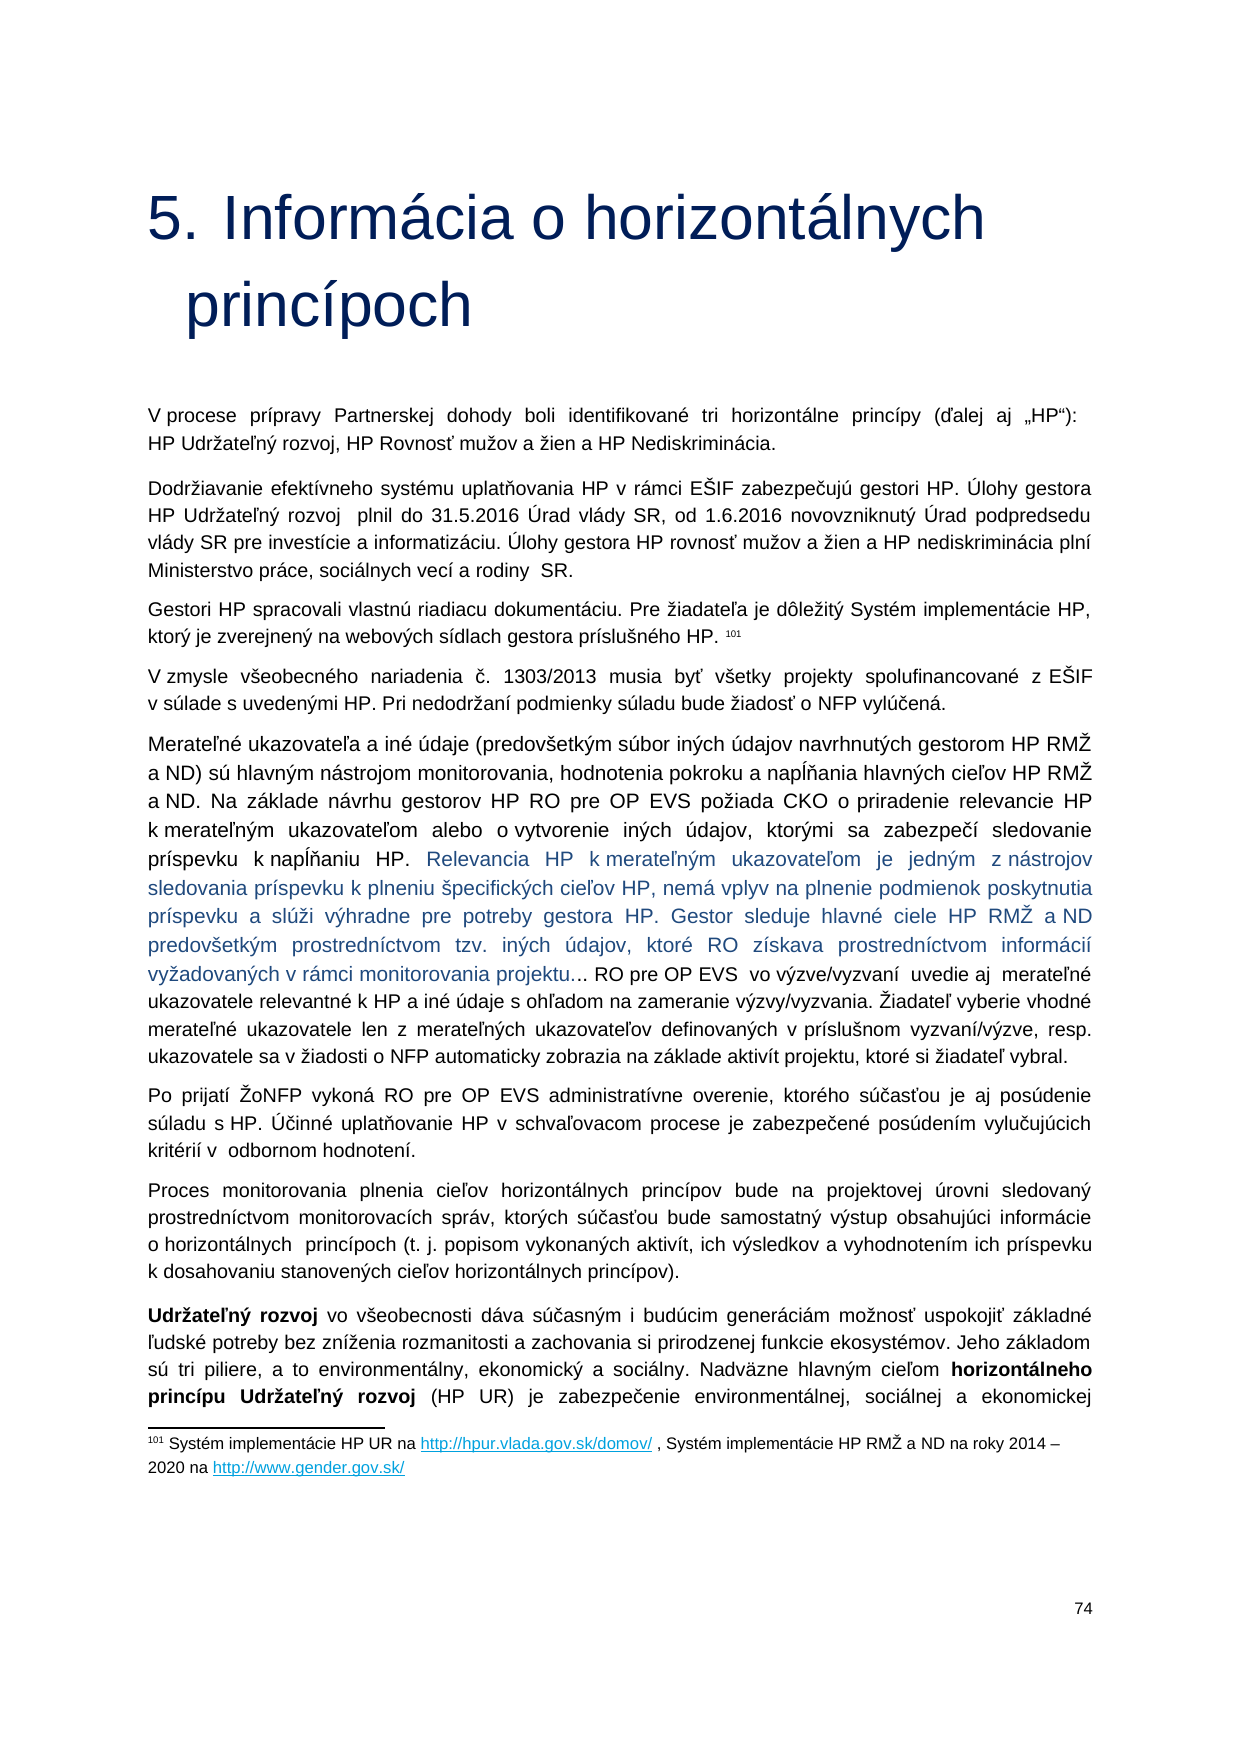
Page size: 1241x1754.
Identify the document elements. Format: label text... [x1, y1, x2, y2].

text Po prijatí ŽoNFP vykoná RO pre OP EVS administratívne overenie, ktorého súčasťou je aj posúdenie súladu s HP. Účinné uplatňovanie HP v schvaľovacom procese je zabezpečené posúdením vylučujúcich kritérií v odbornom hodnotení. [148, 1084, 1092, 1161]
text V zmysle všeobecného nariadenia č. 1303/2013 musia byť všetky projekty spolufinancované z EŠIF v súlade s uvedenými HP. Pri nedodržaní podmienky súladu bude žiadosť o NFP vylúčená. [148, 665, 1092, 715]
subtitle Informácia o horizontálnych princípoch [148, 181, 1092, 339]
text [148, 1304, 1092, 1408]
text Dodržiavanie efektívneho systému uplatňovania HP v rámci EŠIF zabezpečujú gestori HP. Úlohy gestora HP Udržateľný rozvoj plnil do 31.5.2016 Úrad vlády SR, od 1.6.2016 novovzniknutý Úrad podpredsedu vlády SR pre investície a informatizáciu. Úlohy gestora HP rovnosť mužov a žien a HP nediskriminácia plní Ministerstvo práce, sociálnych vecí a rodiny SR. [148, 477, 1092, 581]
text Merateľné ukazovateľa a iné údaje (predovšetkým súbor iných údajov navrhnutých gestorom HP RMŽ a ND) sú hlavným nástrojom monitorovania, hodnotenia pokroku a napĺňania hlavných cieľov HP RMŽ a ND. Na základe návrhu gestorov HP RO pre OP EVS požiada CKO o priradenie relevancie HP k merateľným ukazovateľom alebo o vytvorenie iných údajov, ktorými sa zabezpečí sledovanie príspevku k napĺňaniu HP. Relevancia HP k merateľným ukazovateľom je jedným z nástrojov sledovania príspevku k plneniu špecifických cieľov HP, nemá vplyv na plnenie podmienok poskytnutia príspevku a slúži výhradne pre potreby gestora HP. Gestor sleduje hlavné ciele HP RMŽ a ND predovšetkým prostredníctvom tzv. iných údajov, ktoré RO získava prostredníctvom informácií vyžadovaných v rámci monitorovania projektu... RO pre OP EVS vo výzve/vyzvaní uvedie aj merateľné ukazovatele relevantné k HP a iné údaje s ohľadom na zameranie výzvy/vyzvania. Žiadateľ vyberie vhodné merateľné ukazovatele len z merateľných ukazovateľov definovaných v príslušnom vyzvaní/výzve, resp. ukazovatele sa v žiadosti o NFP automaticky zobrazia na základe aktivít projektu, ktoré si žiadateľ vybral. [148, 732, 1092, 1067]
text Proces monitorovania plnenia cieľov horizontálnych princípov bude na projektovej úrovni sledovaný prostredníctvom monitorovacích správ, ktorých súčasťou bude samostatný výstup obsahujúci informácie o horizontálnych princípoch (t. j. popisom vykonaných aktivít, ich výsledkov a vyhodnotením ich príspevku k dosahovaniu stanovených cieľov horizontálnych princípov). [148, 1178, 1092, 1283]
text Gestori HP spracovali vlastnú riadiacu dokumentáciu. Pre žiadateľa je dôležitý Systém implementácie HP, ktorý je zverejnený na webových sídlach gestora príslušného HP. [148, 598, 1092, 648]
text V procese prípravy Partnerskej dohody boli identifikované tri horizontálne princípy (ďalej aj „HP“): HP Udržateľný rozvoj, HP Rovnosť mužov a žien a HP Nediskriminácia. [148, 403, 1092, 454]
